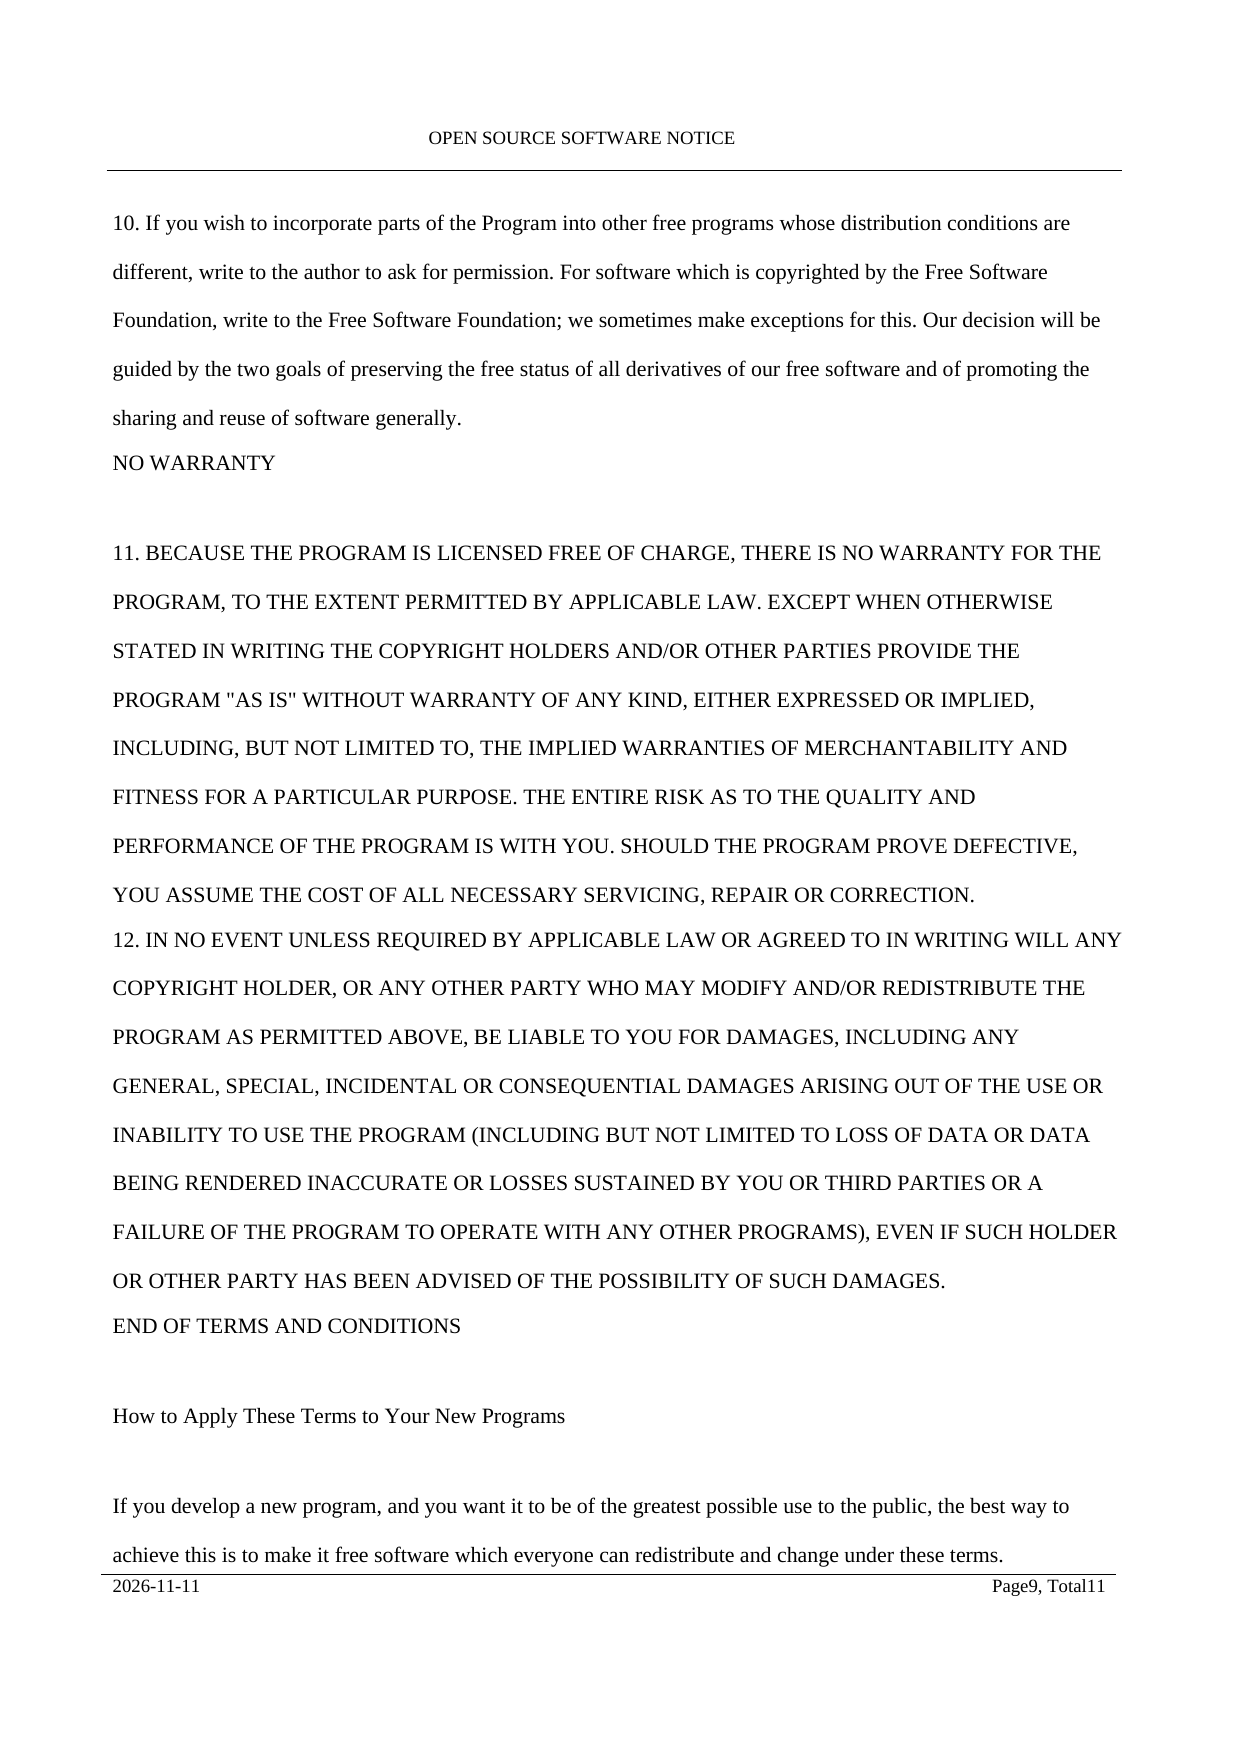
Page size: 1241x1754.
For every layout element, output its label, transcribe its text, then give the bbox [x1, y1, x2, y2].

text NO WARRANTY [112, 446, 1128, 479]
text 12. IN NO EVENT UNLESS REQUIRED BY APPLICABLE LAW OR AGREED TO IN WRITING WILL ANY COPYRIGHT HOLDER, OR ANY OTHER PARTY WHO MAY MODIFY AND/OR REDISTRIBUTE THE PROGRAM AS PERMITTED ABOVE, BE LIABLE TO YOU FOR DAMAGES, INCLUDING ANY GENERAL, SPECIAL, INCIDENTAL OR CONSEQUENTIAL DAMAGES ARISING OUT OF THE USE OR INABILITY TO USE THE PROGRAM (INCLUDING BUT NOT LIMITED TO LOSS OF DATA OR DATA BEING RENDERED INACCURATE OR LOSSES SUSTAINED BY YOU OR THIRD PARTIES OR A FAILURE OF THE PROGRAM TO OPERATE WITH ANY OTHER PROGRAMS), EVEN IF SUCH HOLDER OR OTHER PARTY HAS BEEN ADVISED OF THE POSSIBILITY OF SUCH DAMAGES. [112, 923, 1128, 1297]
text END OF TERMS AND CONDITIONS [112, 1309, 1128, 1342]
text If you develop a new program, and you want it to be of the greatest possible use to the public, the best way to achieve this is to make it free software which everyone can redistribute and change under these terms. [112, 1490, 1128, 1571]
text 10. If you wish to incorporate parts of the Program into other free programs whose distribution conditions are different, write to the author to ask for permission. For software which is copyrighted by the Free Software Foundation, write to the Free Software Foundation; we sometimes make exceptions for this. Our decision will be guided by the two goals of preserving the free status of all derivatives of our free software and of promoting the sharing and reuse of software generally. [112, 206, 1128, 434]
text 11. BECAUSE THE PROGRAM IS LICENSED FREE OF CHARGE, THERE IS NO WARRANTY FOR THE PROGRAM, TO THE EXTENT PERMITTED BY APPLICABLE LAW. EXCEPT WHEN OTHERWISE STATED IN WRITING THE COPYRIGHT HOLDERS AND/OR OTHER PARTIES PROVIDE THE PROGRAM "AS IS" WITHOUT WARRANTY OF ANY KIND, EITHER EXPRESSED OR IMPLIED, INCLUDING, BUT NOT LIMITED TO, THE IMPLIED WARRANTIES OF MERCHANTABILITY AND FITNESS FOR A PARTICULAR PURPOSE. THE ENTIRE RISK AS TO THE QUALITY AND PERFORMANCE OF THE PROGRAM IS WITH YOU. SHOULD THE PROGRAM PROVE DEFECTIVE, YOU ASSUME THE COST OF ALL NECESSARY SERVICING, REPAIR OR CORRECTION. [112, 537, 1128, 910]
text How to Apply These Terms to Your New Programs [112, 1399, 1128, 1432]
